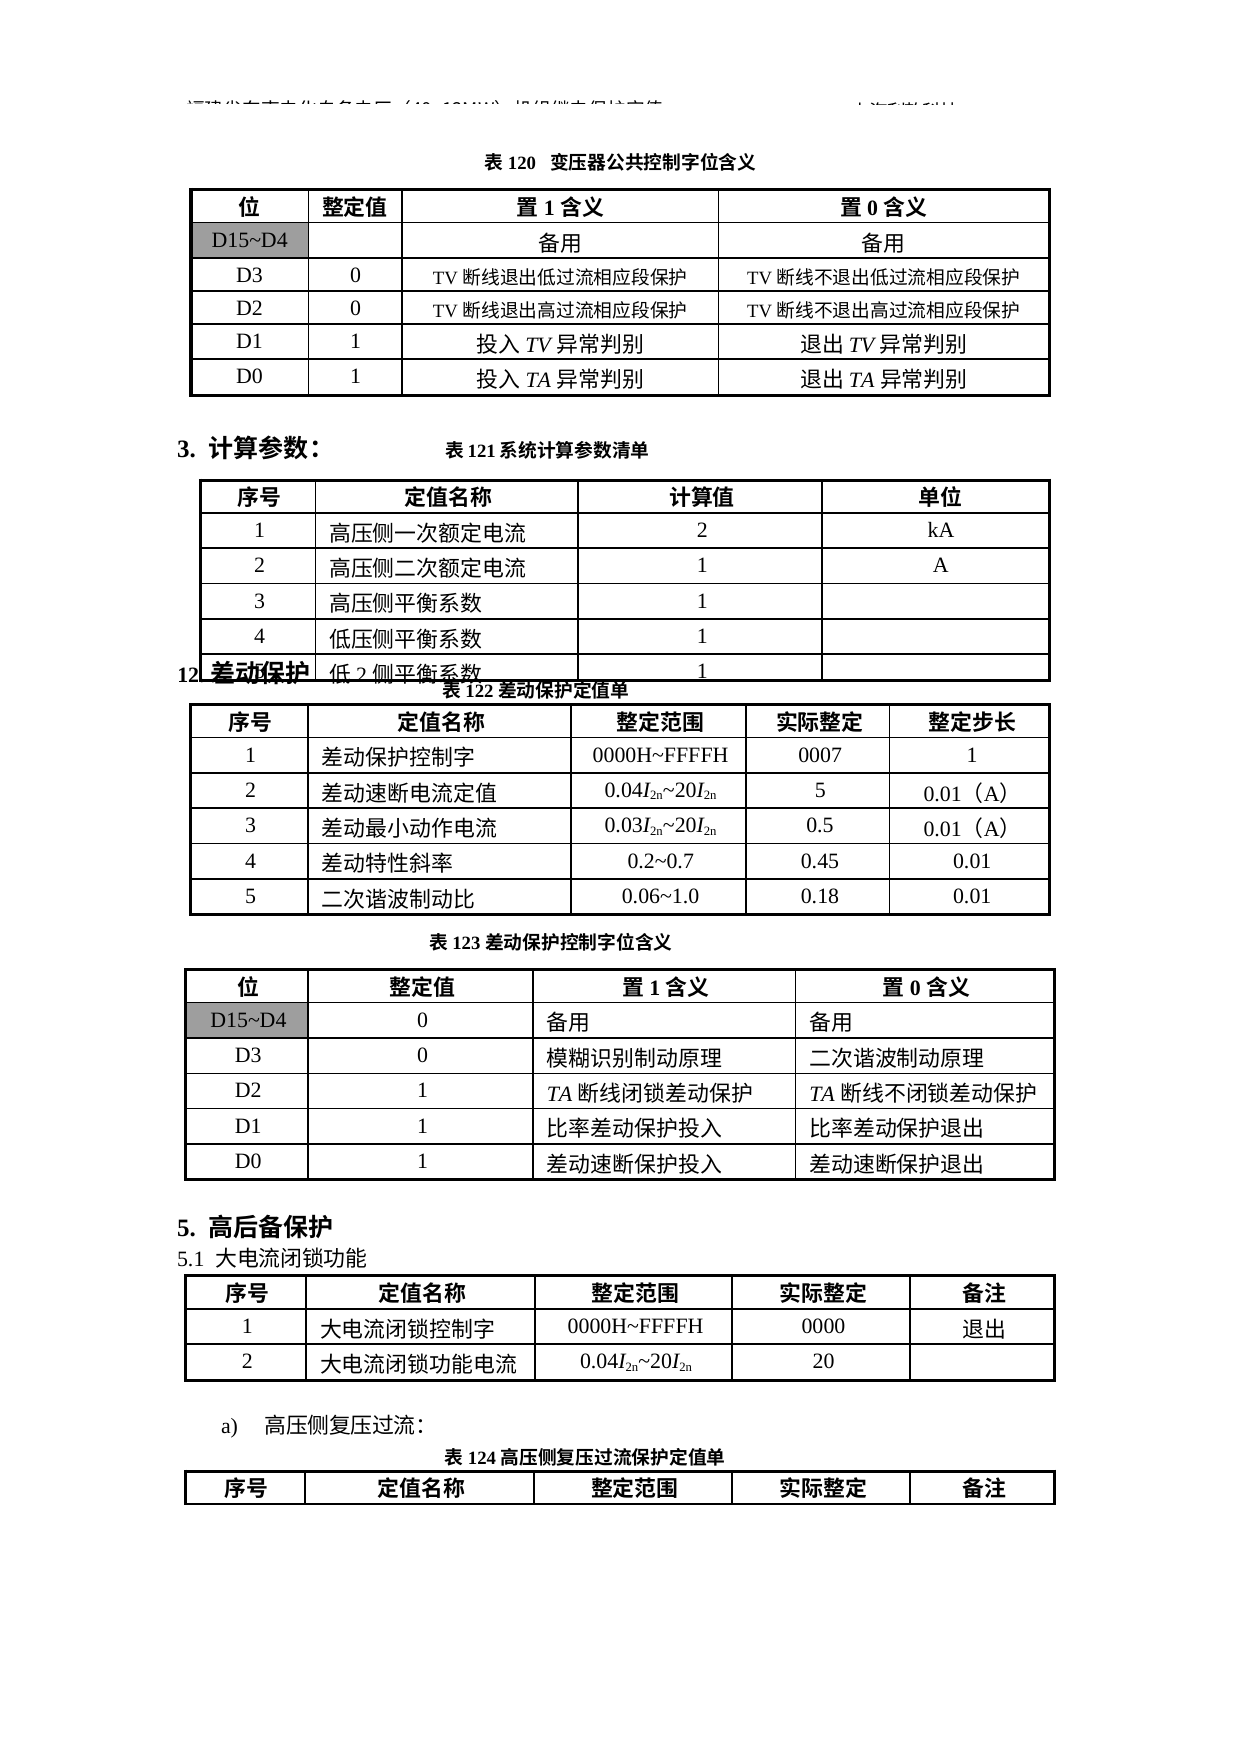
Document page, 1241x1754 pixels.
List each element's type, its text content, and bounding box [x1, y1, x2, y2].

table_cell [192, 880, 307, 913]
text 表 124 高压侧复压过流保护定值单 [444, 1442, 1088, 1469]
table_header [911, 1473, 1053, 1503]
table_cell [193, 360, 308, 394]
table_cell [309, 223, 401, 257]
list 大电流闭锁功能 [177, 1245, 1088, 1272]
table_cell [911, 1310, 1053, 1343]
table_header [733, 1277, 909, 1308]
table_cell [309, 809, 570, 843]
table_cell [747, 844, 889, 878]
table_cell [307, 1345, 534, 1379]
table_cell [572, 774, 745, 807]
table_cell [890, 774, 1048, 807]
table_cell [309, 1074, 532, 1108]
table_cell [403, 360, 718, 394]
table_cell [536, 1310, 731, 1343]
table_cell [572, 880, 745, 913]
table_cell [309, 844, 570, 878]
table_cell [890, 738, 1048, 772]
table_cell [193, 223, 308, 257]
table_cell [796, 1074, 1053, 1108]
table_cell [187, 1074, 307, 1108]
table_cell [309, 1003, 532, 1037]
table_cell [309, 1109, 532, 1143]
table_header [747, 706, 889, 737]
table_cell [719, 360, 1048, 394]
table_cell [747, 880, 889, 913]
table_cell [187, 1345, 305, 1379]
text 12. 差动保护 [177, 646, 319, 691]
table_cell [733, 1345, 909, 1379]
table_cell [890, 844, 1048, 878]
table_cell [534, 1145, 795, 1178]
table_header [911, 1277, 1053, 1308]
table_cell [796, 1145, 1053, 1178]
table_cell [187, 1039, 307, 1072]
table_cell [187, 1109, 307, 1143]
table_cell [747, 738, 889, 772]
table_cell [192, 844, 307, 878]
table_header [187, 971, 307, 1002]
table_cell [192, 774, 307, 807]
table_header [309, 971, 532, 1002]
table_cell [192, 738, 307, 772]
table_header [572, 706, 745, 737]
text 表 123 差动保护控制字位含义 [429, 928, 1088, 955]
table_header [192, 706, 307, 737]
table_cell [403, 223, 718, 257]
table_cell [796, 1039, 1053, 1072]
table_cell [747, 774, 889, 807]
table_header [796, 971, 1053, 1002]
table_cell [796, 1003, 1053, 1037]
list 计算参数： 表121系统计算参数清单 [177, 429, 1088, 465]
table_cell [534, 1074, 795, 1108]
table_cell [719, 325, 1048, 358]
text 表 122 差动保护定值单 [442, 676, 1088, 703]
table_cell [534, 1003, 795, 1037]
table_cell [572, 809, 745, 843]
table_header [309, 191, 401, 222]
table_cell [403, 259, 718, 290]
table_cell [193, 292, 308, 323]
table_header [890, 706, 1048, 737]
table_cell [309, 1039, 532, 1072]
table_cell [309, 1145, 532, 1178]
list 高压侧复压过流： [221, 1408, 440, 1439]
list 高后备保护 [177, 1201, 1088, 1245]
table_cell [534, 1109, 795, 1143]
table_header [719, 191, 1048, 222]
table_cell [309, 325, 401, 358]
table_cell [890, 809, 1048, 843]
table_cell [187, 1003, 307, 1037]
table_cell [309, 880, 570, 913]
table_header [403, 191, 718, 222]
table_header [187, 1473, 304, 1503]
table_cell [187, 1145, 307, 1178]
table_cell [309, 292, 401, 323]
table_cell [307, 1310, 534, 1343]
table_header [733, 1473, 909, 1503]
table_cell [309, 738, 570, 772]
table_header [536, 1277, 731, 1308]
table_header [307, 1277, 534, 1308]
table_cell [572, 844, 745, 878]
text 表 120 变压器公共控制字位含义 [158, 147, 1082, 175]
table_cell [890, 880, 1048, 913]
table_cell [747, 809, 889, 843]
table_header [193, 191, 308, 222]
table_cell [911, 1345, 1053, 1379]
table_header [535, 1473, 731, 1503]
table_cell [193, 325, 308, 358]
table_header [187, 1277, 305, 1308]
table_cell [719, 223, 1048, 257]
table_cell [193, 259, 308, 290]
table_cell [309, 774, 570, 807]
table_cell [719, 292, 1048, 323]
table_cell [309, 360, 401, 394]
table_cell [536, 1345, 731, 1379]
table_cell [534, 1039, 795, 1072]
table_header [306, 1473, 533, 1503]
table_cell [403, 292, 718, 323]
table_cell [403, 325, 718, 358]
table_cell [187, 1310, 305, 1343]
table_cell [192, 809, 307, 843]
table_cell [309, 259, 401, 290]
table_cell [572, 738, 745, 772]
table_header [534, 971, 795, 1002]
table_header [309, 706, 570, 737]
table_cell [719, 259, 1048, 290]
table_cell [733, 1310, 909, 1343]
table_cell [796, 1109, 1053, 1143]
